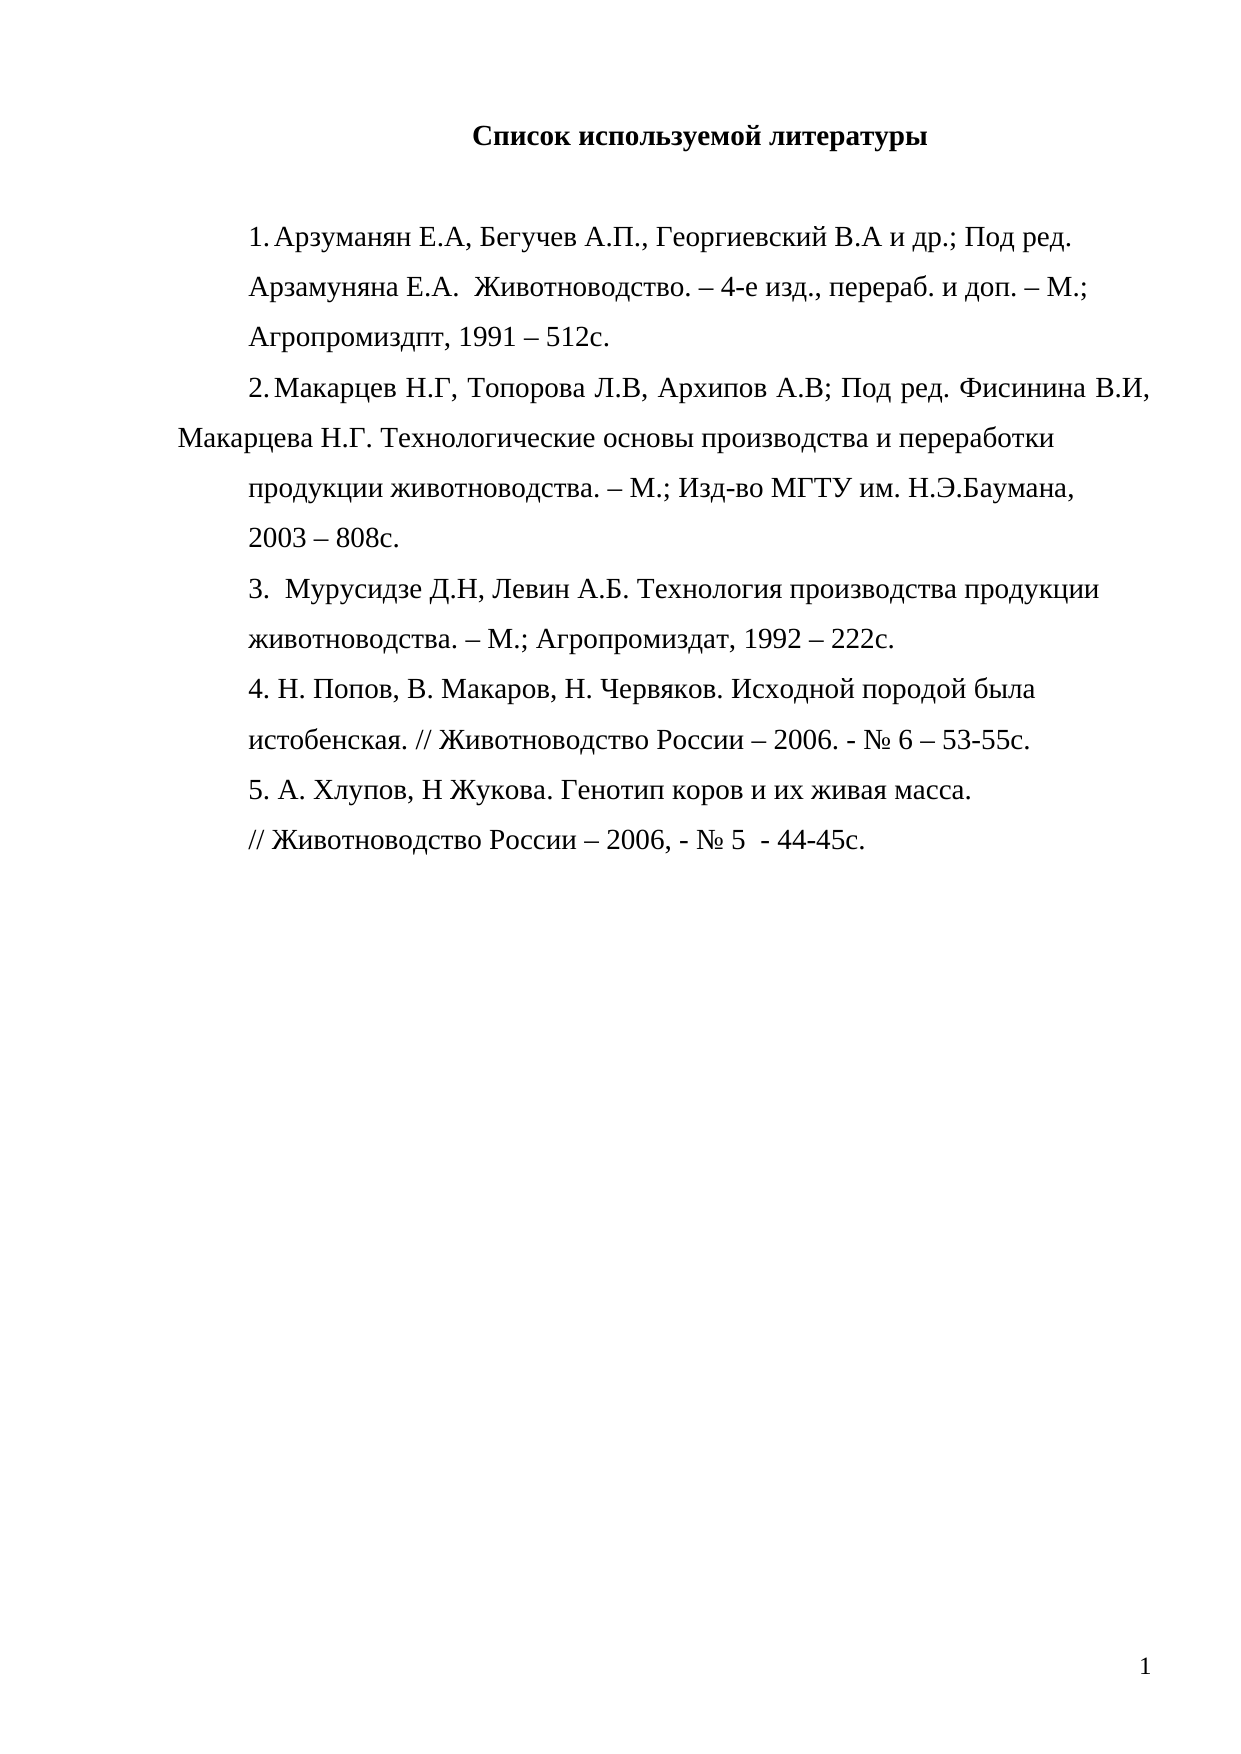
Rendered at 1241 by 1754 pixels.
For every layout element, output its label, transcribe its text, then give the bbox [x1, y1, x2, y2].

text 3. Мурусидзе Д.Н, Левин А.Б. Технология производства продукции [177, 571, 1152, 604]
text 2003 – 808с. [177, 521, 1152, 554]
text Агропромиздпт, 1991 – 512с. [177, 319, 1152, 353]
text // Животноводство России – 2006, - № 5 - 44-45с. [177, 822, 1152, 856]
text животноводства. – М.; Агропромиздат, 1992 – 222с. [177, 621, 1152, 655]
text истобенская. // Животноводство России – 2006. - № 6 – 53-55с. [177, 722, 1152, 755]
text Список используемой литературы [177, 118, 1152, 152]
text 5. А. Хлупов, Н Жукова. Генотип коров и их живая масса. [177, 772, 1152, 806]
text продукции животноводства. – М.; Изд-во МГТУ им. Н.Э.Баумана, [177, 470, 1152, 504]
text Арзамуняна Е.А. Животноводство. – 4-е изд., перераб. и доп. – М.; [177, 269, 1152, 303]
list Арзуманян Е.А, Бегучев А.П., Георгиевский В.А и др.; Под ред. [177, 219, 1152, 252]
list Макарцев Н.Г, Топорова Л.В, Архипов А.В; Под ред. Фисинина В.И, Макарцева Н.Г. Технологические основы производства и переработки [177, 370, 1152, 453]
text 4. Н. Попов, В. Макаров, Н. Червяков. Исходной породой была [177, 672, 1152, 705]
